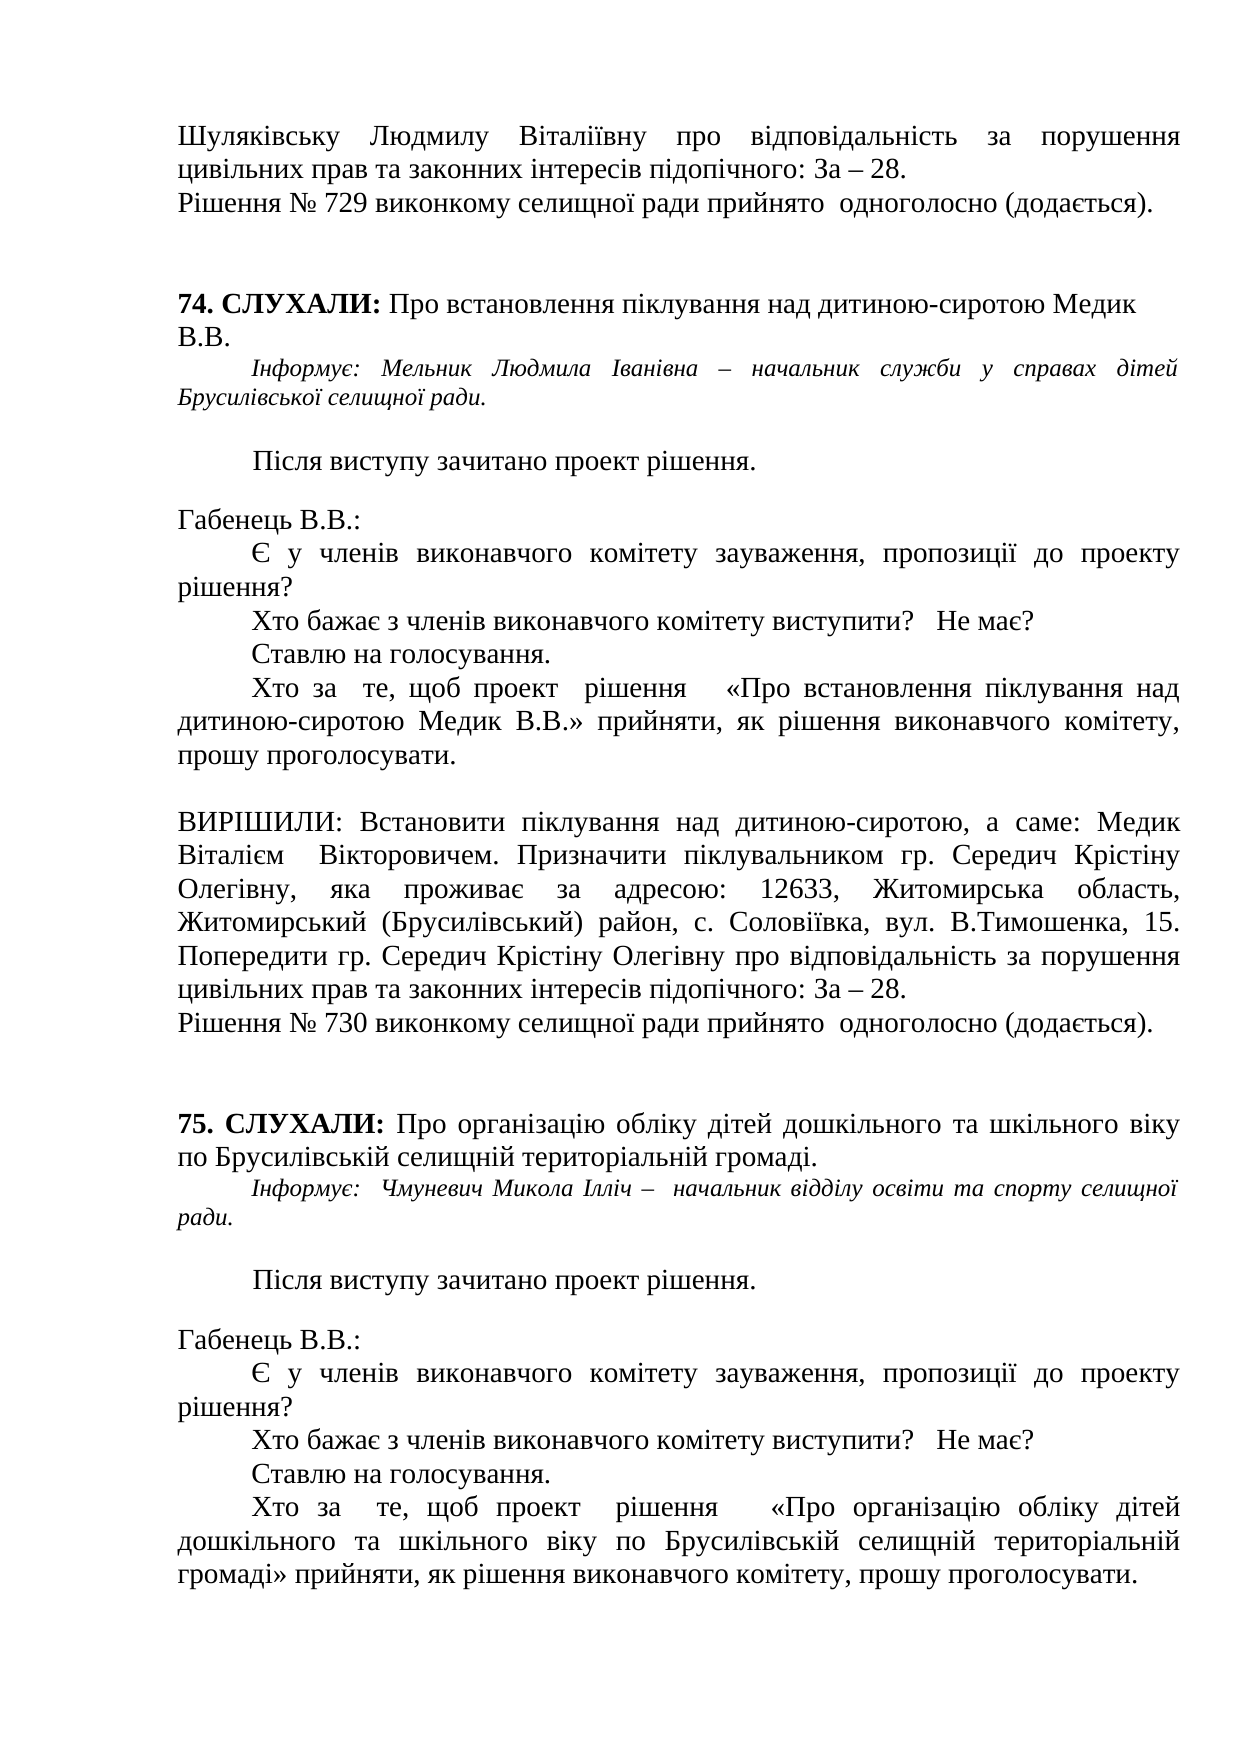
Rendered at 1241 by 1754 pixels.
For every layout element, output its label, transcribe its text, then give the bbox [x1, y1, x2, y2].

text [177, 118, 1181, 185]
list Після виступу зачитано проект рішення. [252, 443, 1181, 476]
text Хто бажає з членів виконавчого комітету виступити? Не має? [177, 603, 1181, 636]
text Габенець В.В.: [177, 502, 1181, 536]
text ВИРІШИЛИ: Встановити піклування над дитиною-сиротою, а саме: Медик Віталієм Вікторовичем. Призначити піклувальником гр. Середич Крістіну Олегівну, яка проживає за адресою: 12633, Житомирська область, Житомирський (Брусилівський) район, с. Соловіївка, вул. В.Тимошенка, 15. Попередити гр. Середич Крістіну Олегівну про відповідальність за порушення цивільних прав та законних інтересів підопічного: За – 28. [177, 804, 1181, 1005]
text Хто за те, щоб проект рішення «Про організацію обліку дітей дошкільного та шкільного віку по Брусилівській селищній територіальній громаді» прийняти, як рішення виконавчого комітету, прошу проголосувати. [177, 1489, 1181, 1590]
text Хто бажає з членів виконавчого комітету виступити? Не має? [177, 1422, 1181, 1456]
text Габенець В.В.: [177, 1322, 1181, 1355]
text Рішення № 730 виконкому селищної ради прийнято одноголосно (додається). [177, 1005, 1181, 1039]
text Є у членів виконавчого комітету зауваження, пропозиції до проекту рішення? [177, 1355, 1181, 1422]
text Є у членів виконавчого комітету зауваження, пропозиції до проекту рішення? [177, 536, 1181, 603]
text Рішення № 729 виконкому селищної ради прийнято одноголосно (додається). [177, 185, 1181, 219]
text 74. СЛУХАЛИ: Про встановлення піклування над дитиною-сиротою Медик В.В. [177, 286, 1181, 353]
text Ставлю на голосування. [177, 1456, 1181, 1489]
list Після виступу зачитано проект рішення. [252, 1262, 1181, 1296]
text Інформує: Чмуневич Микола Ілліч – начальник відділу освіти та спорту селищної ради. [177, 1173, 1181, 1230]
text Ставлю на голосування. [177, 636, 1181, 670]
text Інформує: Мельник Людмила Іванівна – начальник служби у справах дітей Брусилівської селищної ради. [177, 353, 1181, 410]
text Хто за те, щоб проект рішення «Про встановлення піклування над дитиною-сиротою Медик В.В.» прийняти, як рішення виконавчого комітету, прошу проголосувати. [177, 670, 1181, 770]
text 75. СЛУХАЛИ: Про організацію обліку дітей дошкільного та шкільного віку по Брусилівській селищній територіальній громаді. [177, 1106, 1181, 1173]
